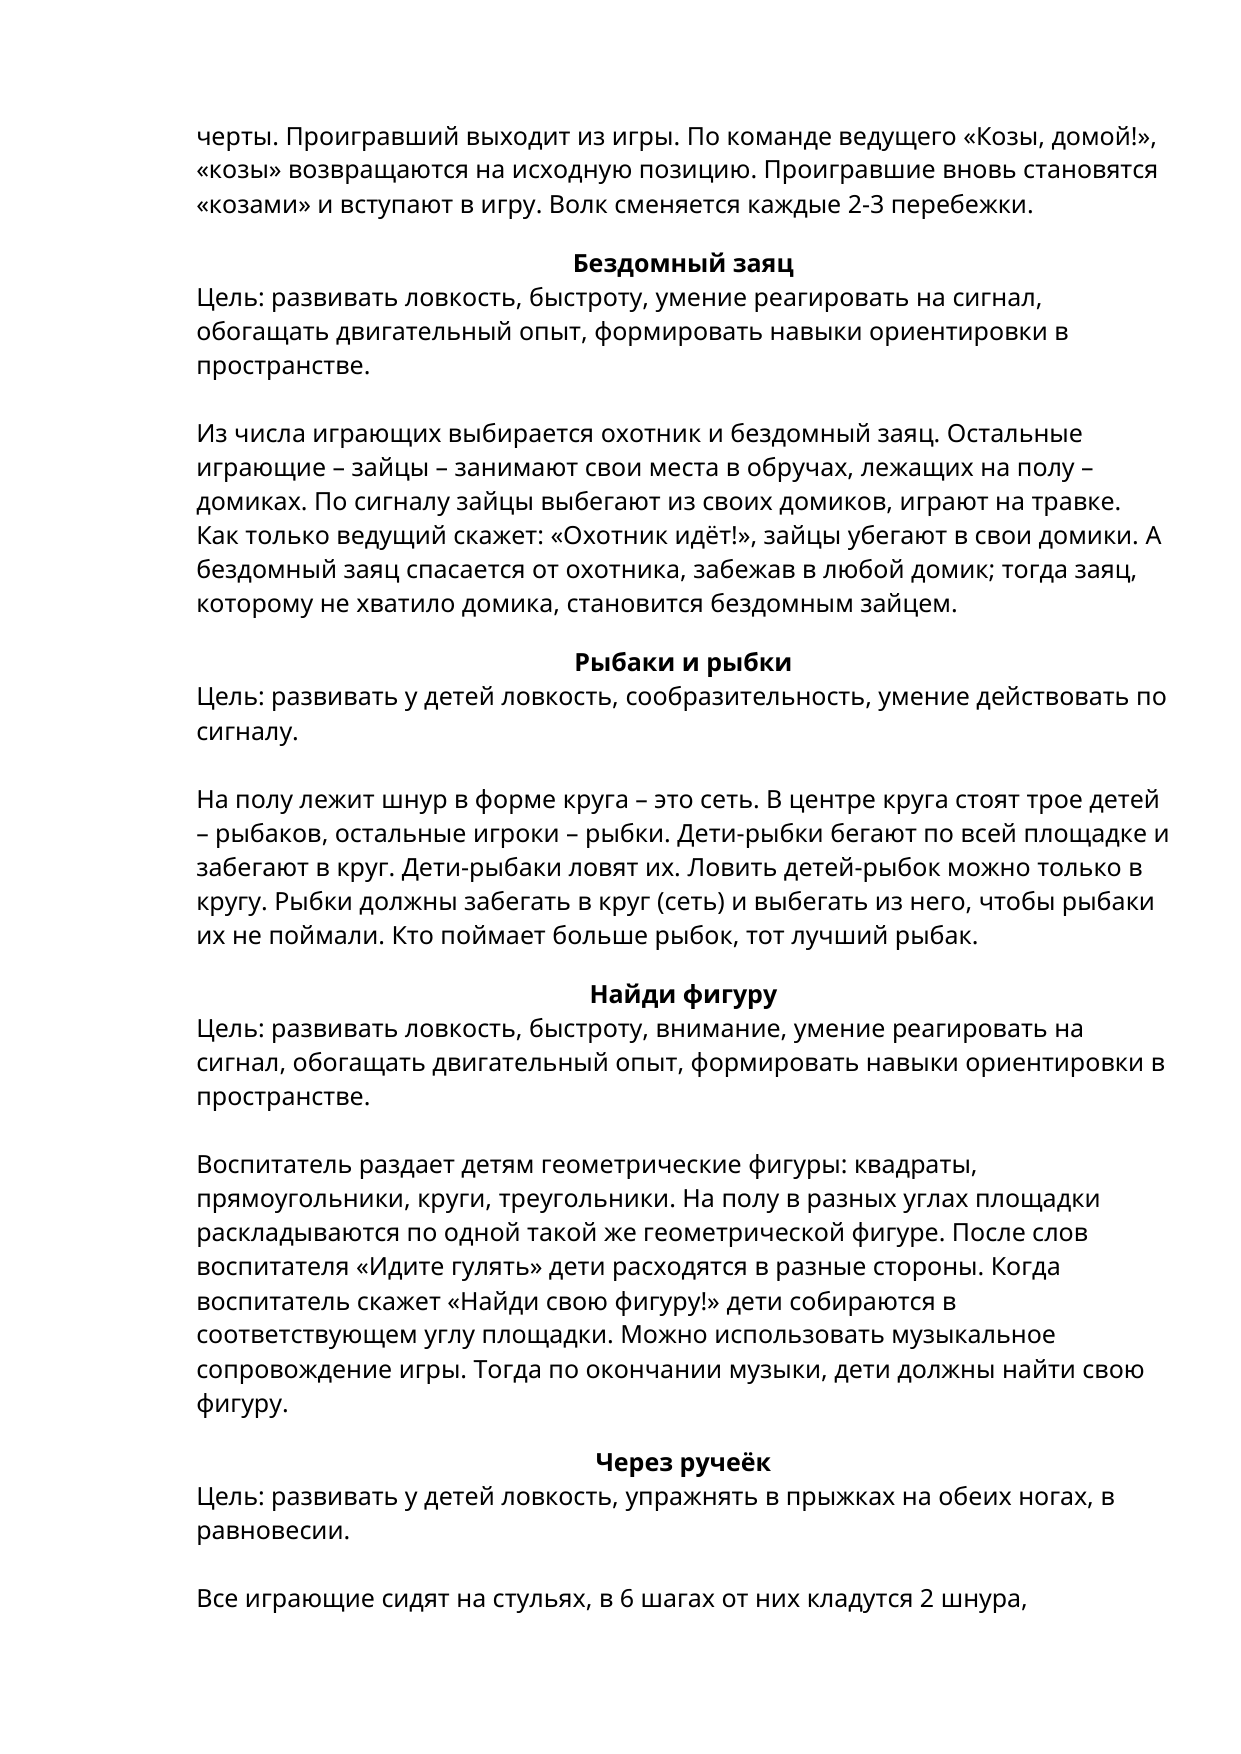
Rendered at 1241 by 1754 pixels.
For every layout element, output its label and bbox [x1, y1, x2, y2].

table_header [177, 118, 1189, 1615]
